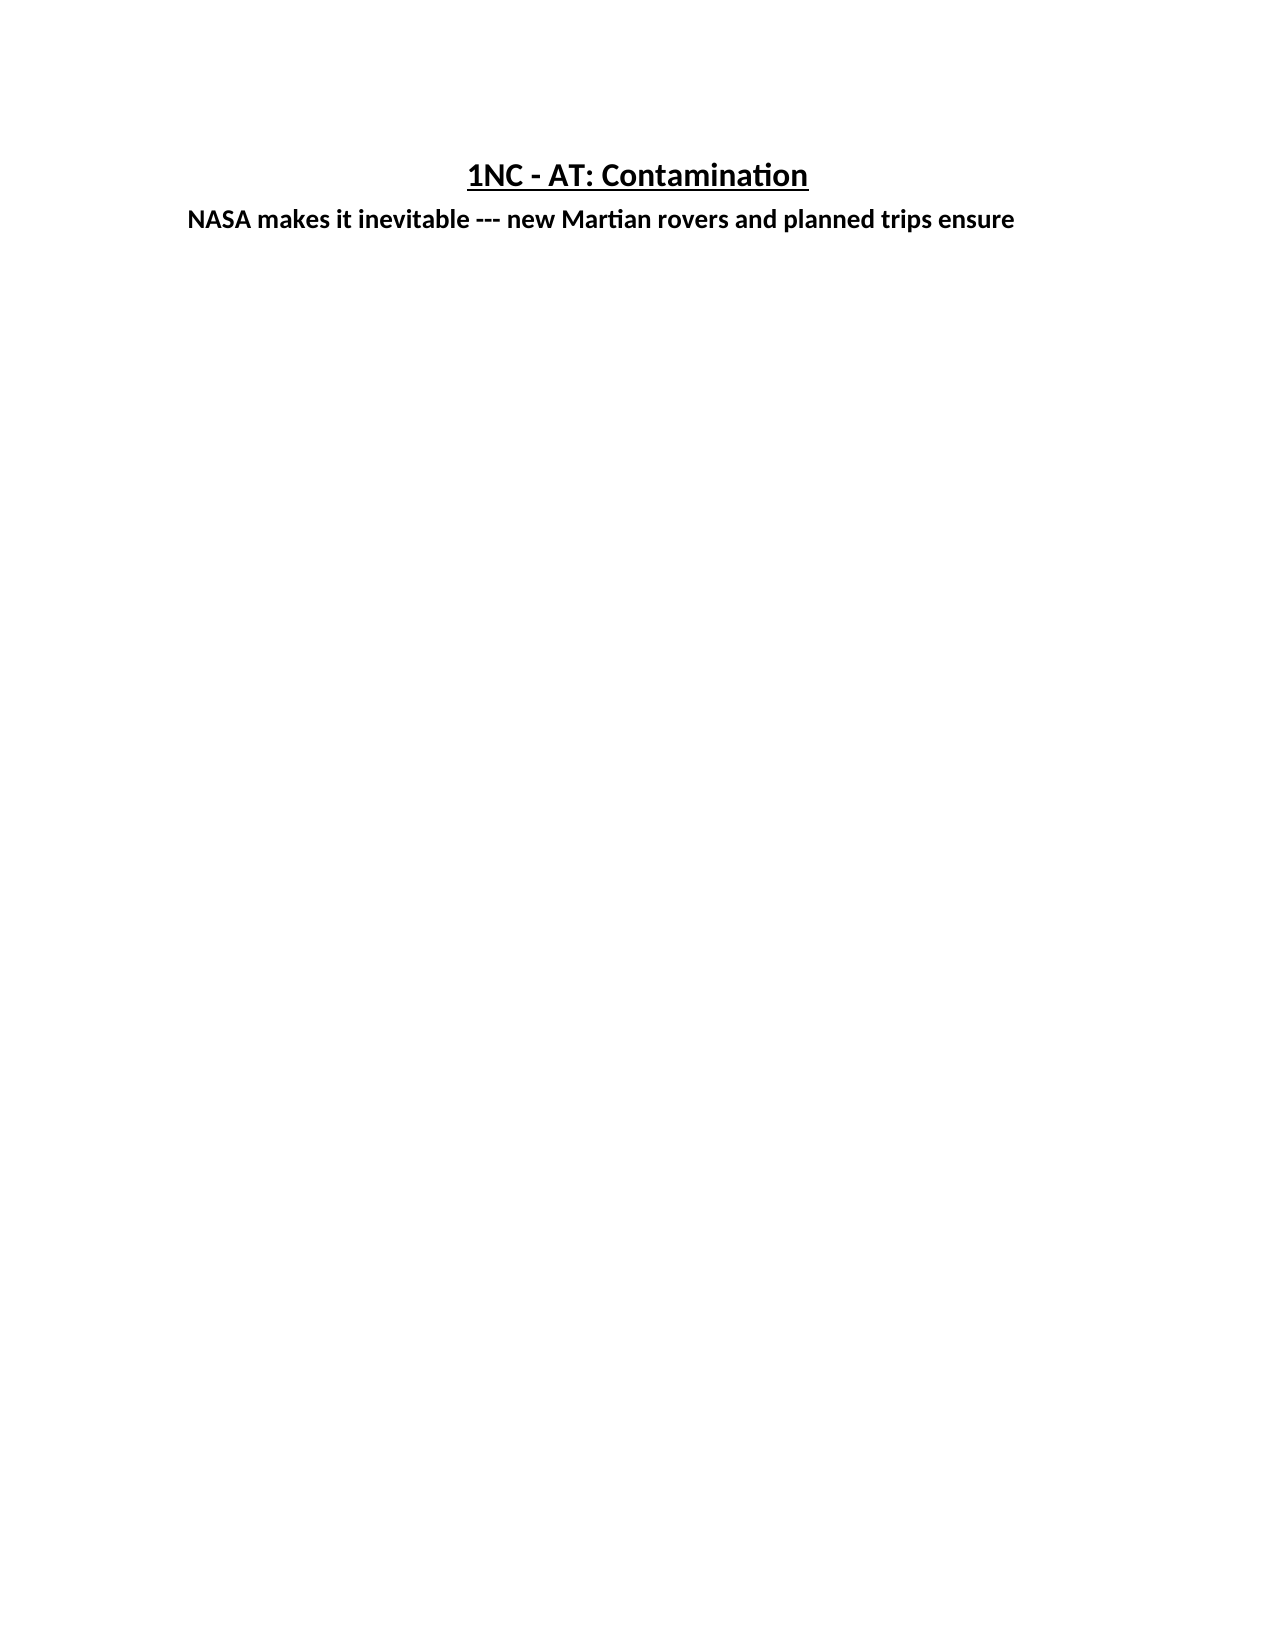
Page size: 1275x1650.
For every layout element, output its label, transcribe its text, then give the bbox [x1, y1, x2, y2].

subtitle NASA makes it inevitable --- new Martian rovers and planned trips ensure [187, 202, 1087, 235]
subtitle 1NC - AT: Contamination [187, 154, 1087, 195]
